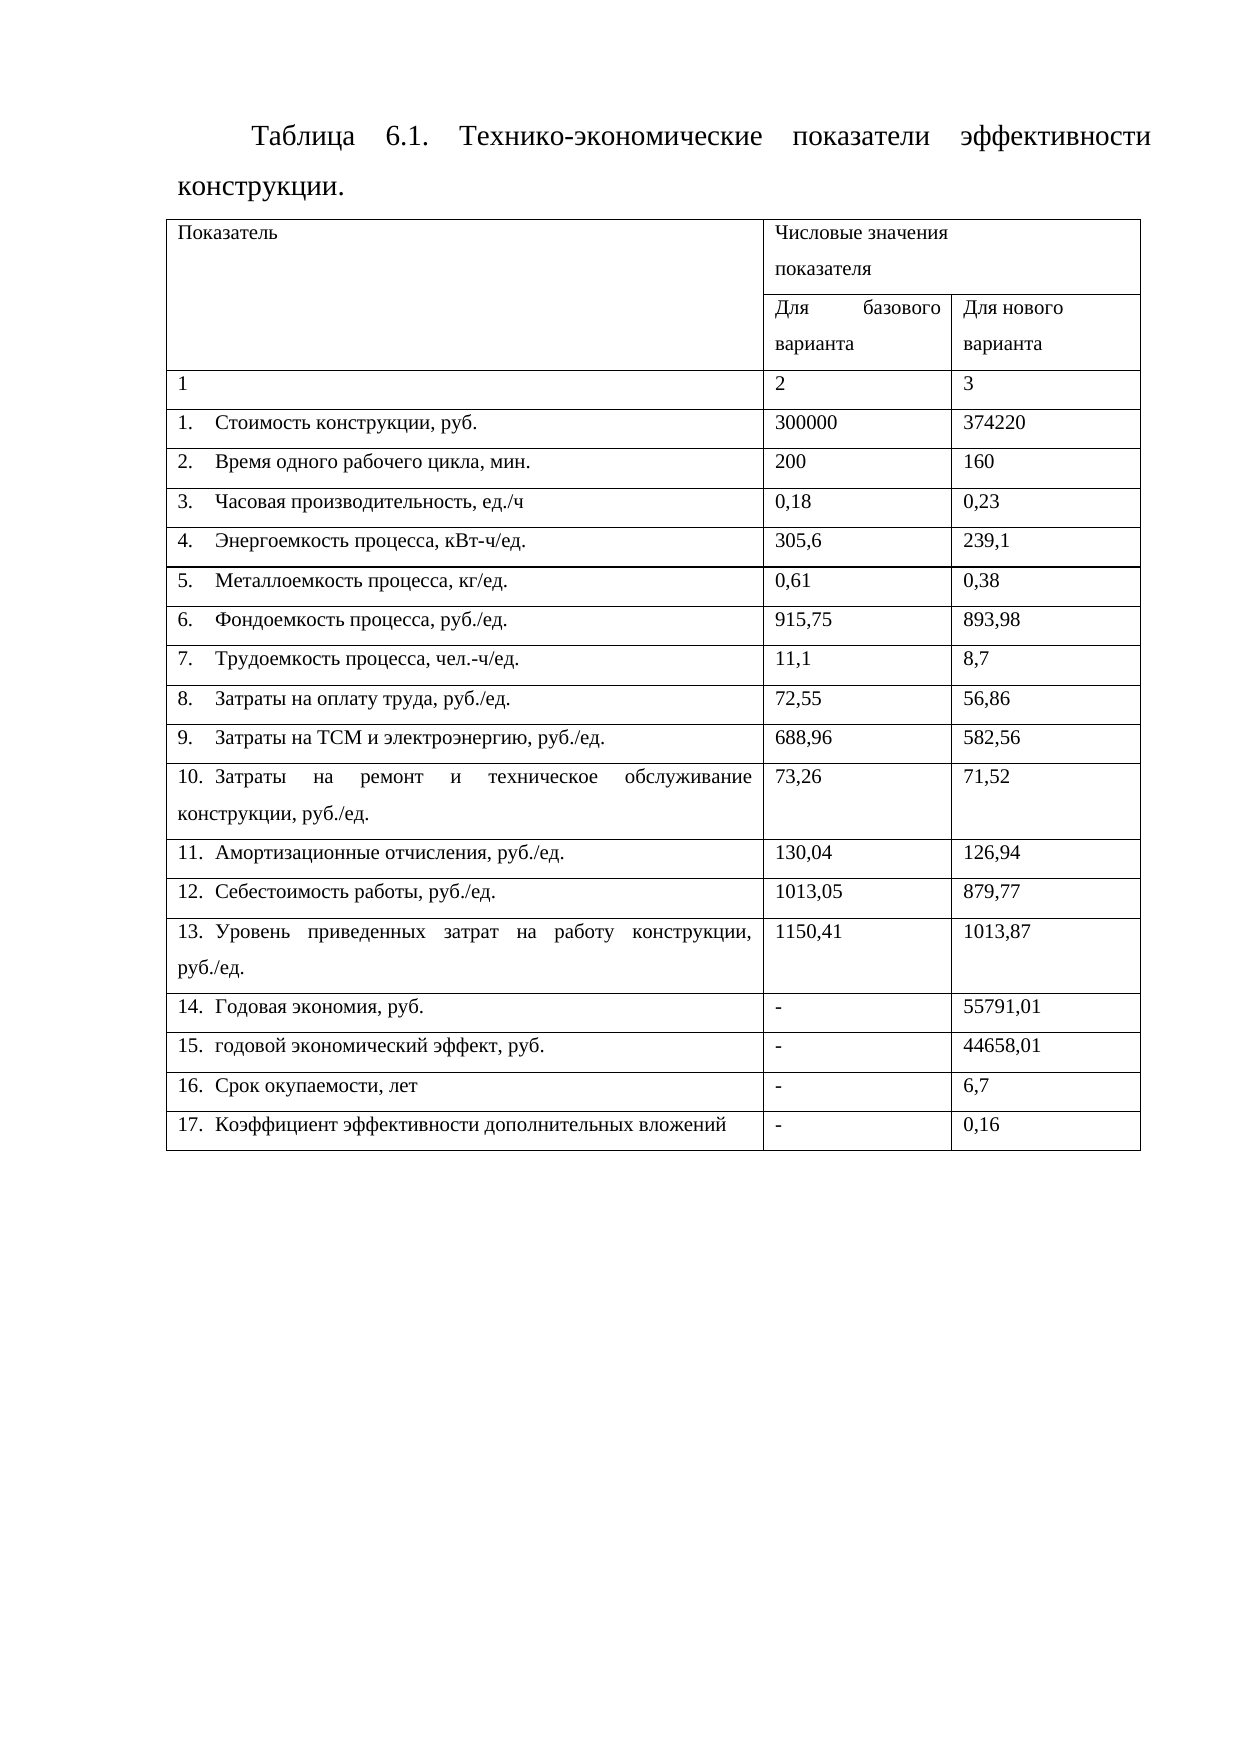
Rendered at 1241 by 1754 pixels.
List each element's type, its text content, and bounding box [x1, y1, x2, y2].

table_cell Энергоемкость процесса, кВт-ч/ед. [167, 528, 763, 566]
table_cell Трудоемкость процесса, чел.-ч/ед. [167, 646, 763, 684]
table_cell 879,77 [952, 879, 1140, 917]
table_cell Часовая производительность, ед./ч [167, 489, 763, 527]
table_cell Металлоемкость процесса, кг/ед. [167, 568, 763, 606]
table_cell 915,75 [764, 607, 951, 645]
table_cell 1 [167, 371, 763, 409]
table_cell 126,94 [952, 840, 1140, 878]
table_cell - [764, 994, 951, 1032]
table_cell 1013,05 [764, 879, 951, 917]
table_cell 305,6 [764, 528, 951, 566]
table_cell 1150,41 [764, 919, 951, 993]
table_header Числовые значения показателя [764, 220, 1140, 294]
table_cell Затраты на ремонт и техническое обслуживание конструкции, руб./ед. [167, 764, 763, 839]
table_cell Фондоемкость процесса, руб./ед. [167, 607, 763, 645]
table_cell 239,1 [952, 528, 1140, 566]
table_cell Для базового варианта [764, 295, 951, 369]
table_cell 2 [764, 371, 951, 409]
table_cell Затраты на ТСМ и электроэнергию, руб./ед. [167, 725, 763, 763]
table_cell годовой экономический эффект, руб. [167, 1033, 763, 1072]
text Таблица 6.1. Технико-экономические показатели эффективности конструкции. [177, 118, 1152, 202]
table_cell 71,52 [952, 764, 1140, 839]
table_cell 44658,01 [952, 1033, 1140, 1072]
table_cell 200 [764, 449, 951, 488]
table_cell Годовая экономия, руб. [167, 994, 763, 1032]
table_cell 1013,87 [952, 919, 1140, 993]
table_cell 0,38 [952, 568, 1140, 606]
table_cell 160 [952, 449, 1140, 488]
table_cell Амортизационные отчисления, руб./ед. [167, 840, 763, 878]
table_cell - [764, 1073, 951, 1111]
table_cell 300000 [764, 410, 951, 448]
table_cell 893,98 [952, 607, 1140, 645]
table_cell 582,56 [952, 725, 1140, 763]
table_cell Себестоимость работы, руб./ед. [167, 879, 763, 917]
table_cell 72,55 [764, 686, 951, 724]
table_cell 130,04 [764, 840, 951, 878]
table_cell Для нового варианта [952, 295, 1140, 369]
table_cell 374220 [952, 410, 1140, 448]
table_cell 0,23 [952, 489, 1140, 527]
table_cell 73,26 [764, 764, 951, 839]
table_cell 0,16 [952, 1112, 1140, 1150]
table_cell 11,1 [764, 646, 951, 684]
table_cell 56,86 [952, 686, 1140, 724]
table_cell Стоимость конструкции, руб. [167, 410, 763, 448]
table_cell Время одного рабочего цикла, мин. [167, 449, 763, 488]
table_cell 0,61 [764, 568, 951, 606]
table_header Показатель [167, 220, 763, 369]
table_cell - [764, 1033, 951, 1072]
table_cell Уровень приведенных затрат на работу конструкции, руб./ед. [167, 919, 763, 993]
table_cell Коэффициент эффективности дополнительных вложений [167, 1112, 763, 1150]
table_cell 0,18 [764, 489, 951, 527]
table_cell Затраты на оплату труда, руб./ед. [167, 686, 763, 724]
table_cell 6,7 [952, 1073, 1140, 1111]
table_cell - [764, 1112, 951, 1150]
table_cell Срок окупаемости, лет [167, 1073, 763, 1111]
table_cell 3 [952, 371, 1140, 409]
table_cell 55791,01 [952, 994, 1140, 1032]
table_cell 8,7 [952, 646, 1140, 684]
table_cell 688,96 [764, 725, 951, 763]
